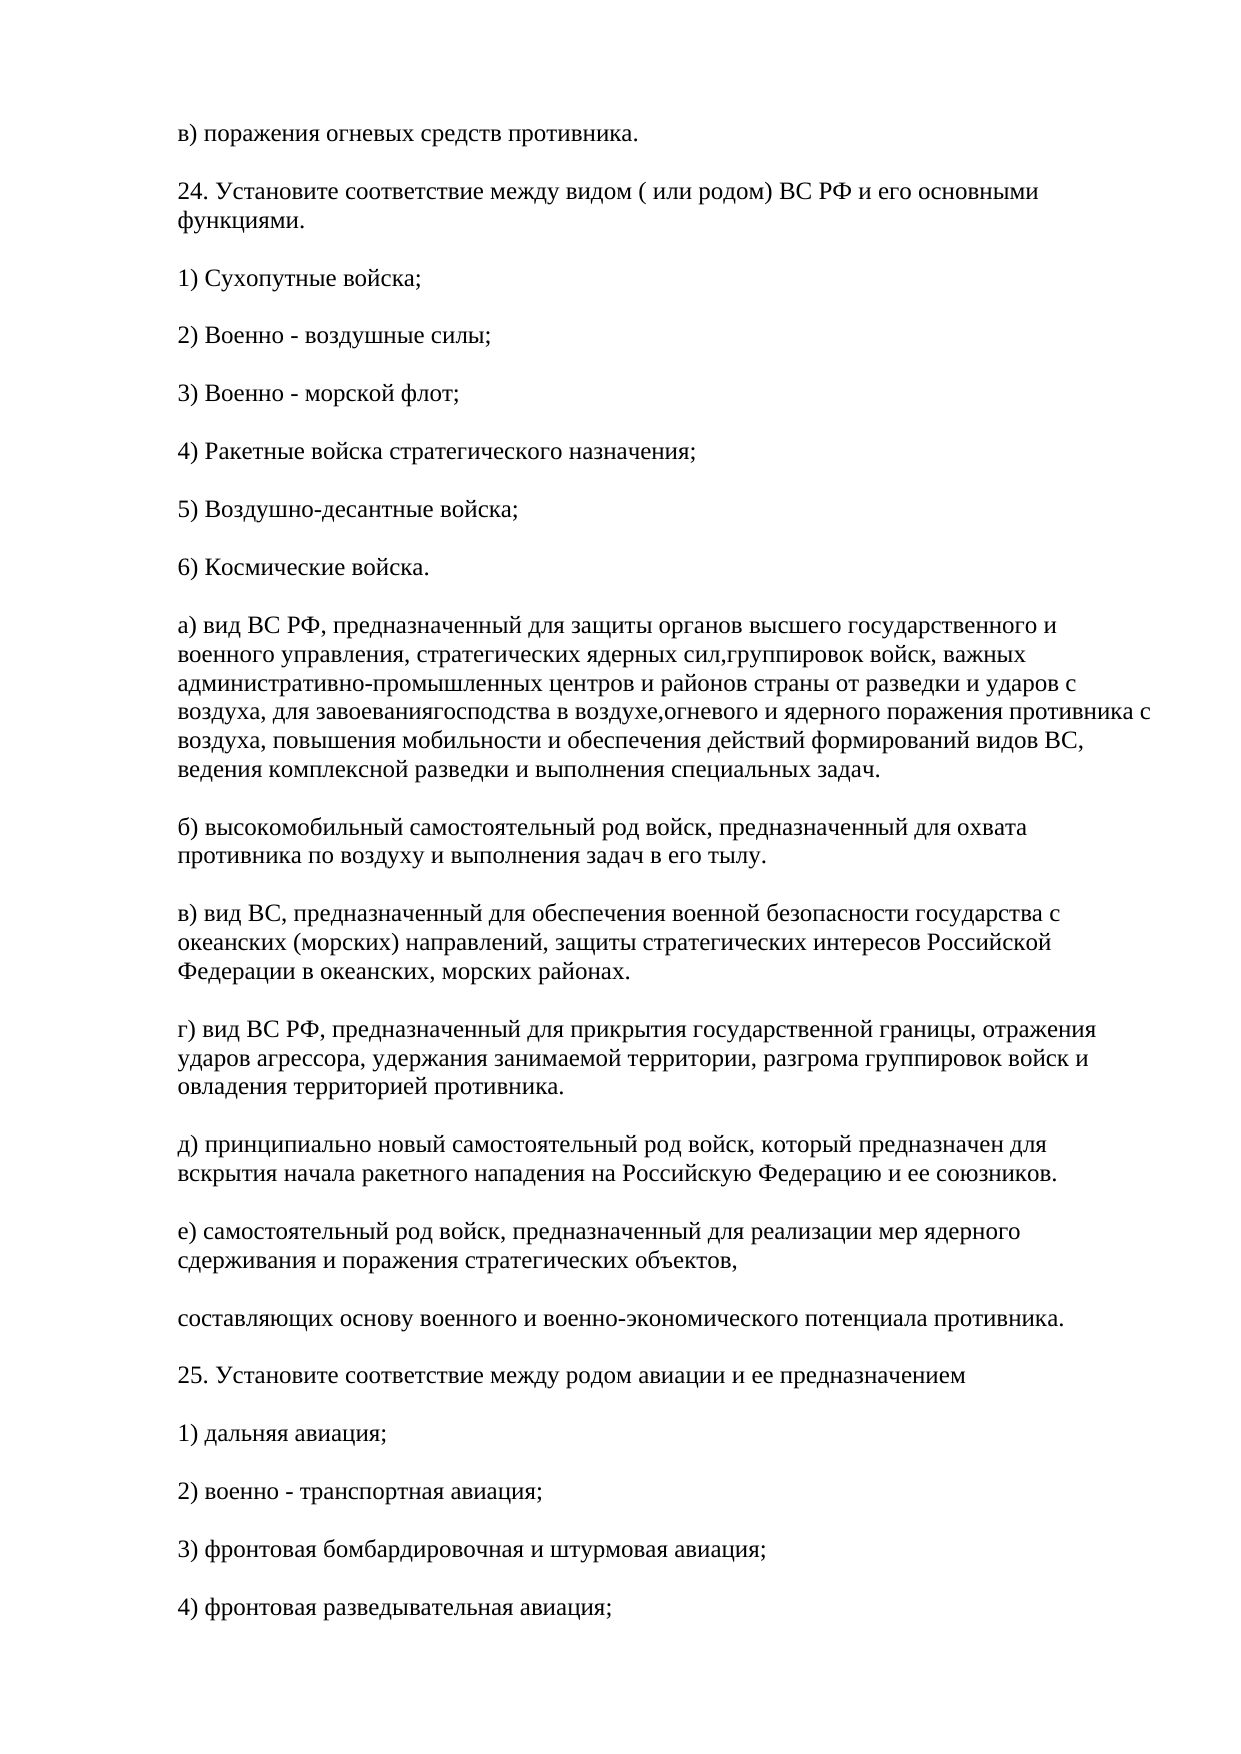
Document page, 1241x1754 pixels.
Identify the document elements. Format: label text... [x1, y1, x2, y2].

text в) вид ВС, предназначенный для обеспечения военной безопасности государства с океанских (морских) направлений, защиты стратегических интересов Российской Федерации в океанских, морских районах. [177, 898, 1152, 985]
text а) вид ВС РФ, предназначенный для защиты органов высшего государственного и военного управления, стратегических ядерных сил,группировок войск, важных административно-промышленных центров и районов страны от разведки и ударов с воздуха, для завоеваниягосподства в воздухе,огневого и ядерного поражения противника с воздуха, повышения мобильности и обеспечения действий формирований видов ВС, ведения комплексной разведки и выполнения специальных задач. [177, 610, 1152, 783]
text 24. Установите соответствие между видом ( или родом) ВС РФ и его основными функциями. [177, 176, 1152, 233]
text 3) фронтовая бомбардировочная и штурмовая авиация; [177, 1534, 1152, 1563]
text 25. Установите соответствие между родом авиации и ее предназначением [177, 1361, 1152, 1389]
text 5) Воздушно-десантные войска; [177, 494, 1152, 523]
text 2) военно - транспортная авиация; [177, 1476, 1152, 1505]
text 4) фронтовая разведывательная авиация; [177, 1592, 1152, 1621]
text 1) дальняя авиация; [177, 1418, 1152, 1447]
text составляющих основу военного и военно-экономического потенциала противника. [177, 1303, 1152, 1331]
text 3) Военно - морской флот; [177, 378, 1152, 407]
text б) высокомобильный самостоятельный род войск, предназначенный для охвата противника по воздуху и выполнения задач в его тылу. [177, 812, 1152, 869]
text 6) Космические войска. [177, 552, 1152, 581]
text 2) Военно - воздушные силы; [177, 321, 1152, 349]
text д) принципиально новый самостоятельный род войск, который предназначен для вскрытия начала ракетного нападения на Российскую Федерацию и ее союзников. [177, 1129, 1152, 1187]
text в) поражения огневых средств противника. [177, 118, 1152, 147]
text 4) Ракетные войска стратегического назначения; [177, 436, 1152, 465]
text е) самостоятельный род войск, предназначенный для реализации мер ядерного сдерживания и поражения стратегических объектов, [177, 1216, 1152, 1273]
text г) вид ВС РФ, предназначенный для прикрытия государственной границы, отражения ударов агрессора, удержания занимаемой территории, разгрома группировок войск и овладения территорией противника. [177, 1014, 1152, 1100]
text 1) Сухопутные войска; [177, 263, 1152, 291]
